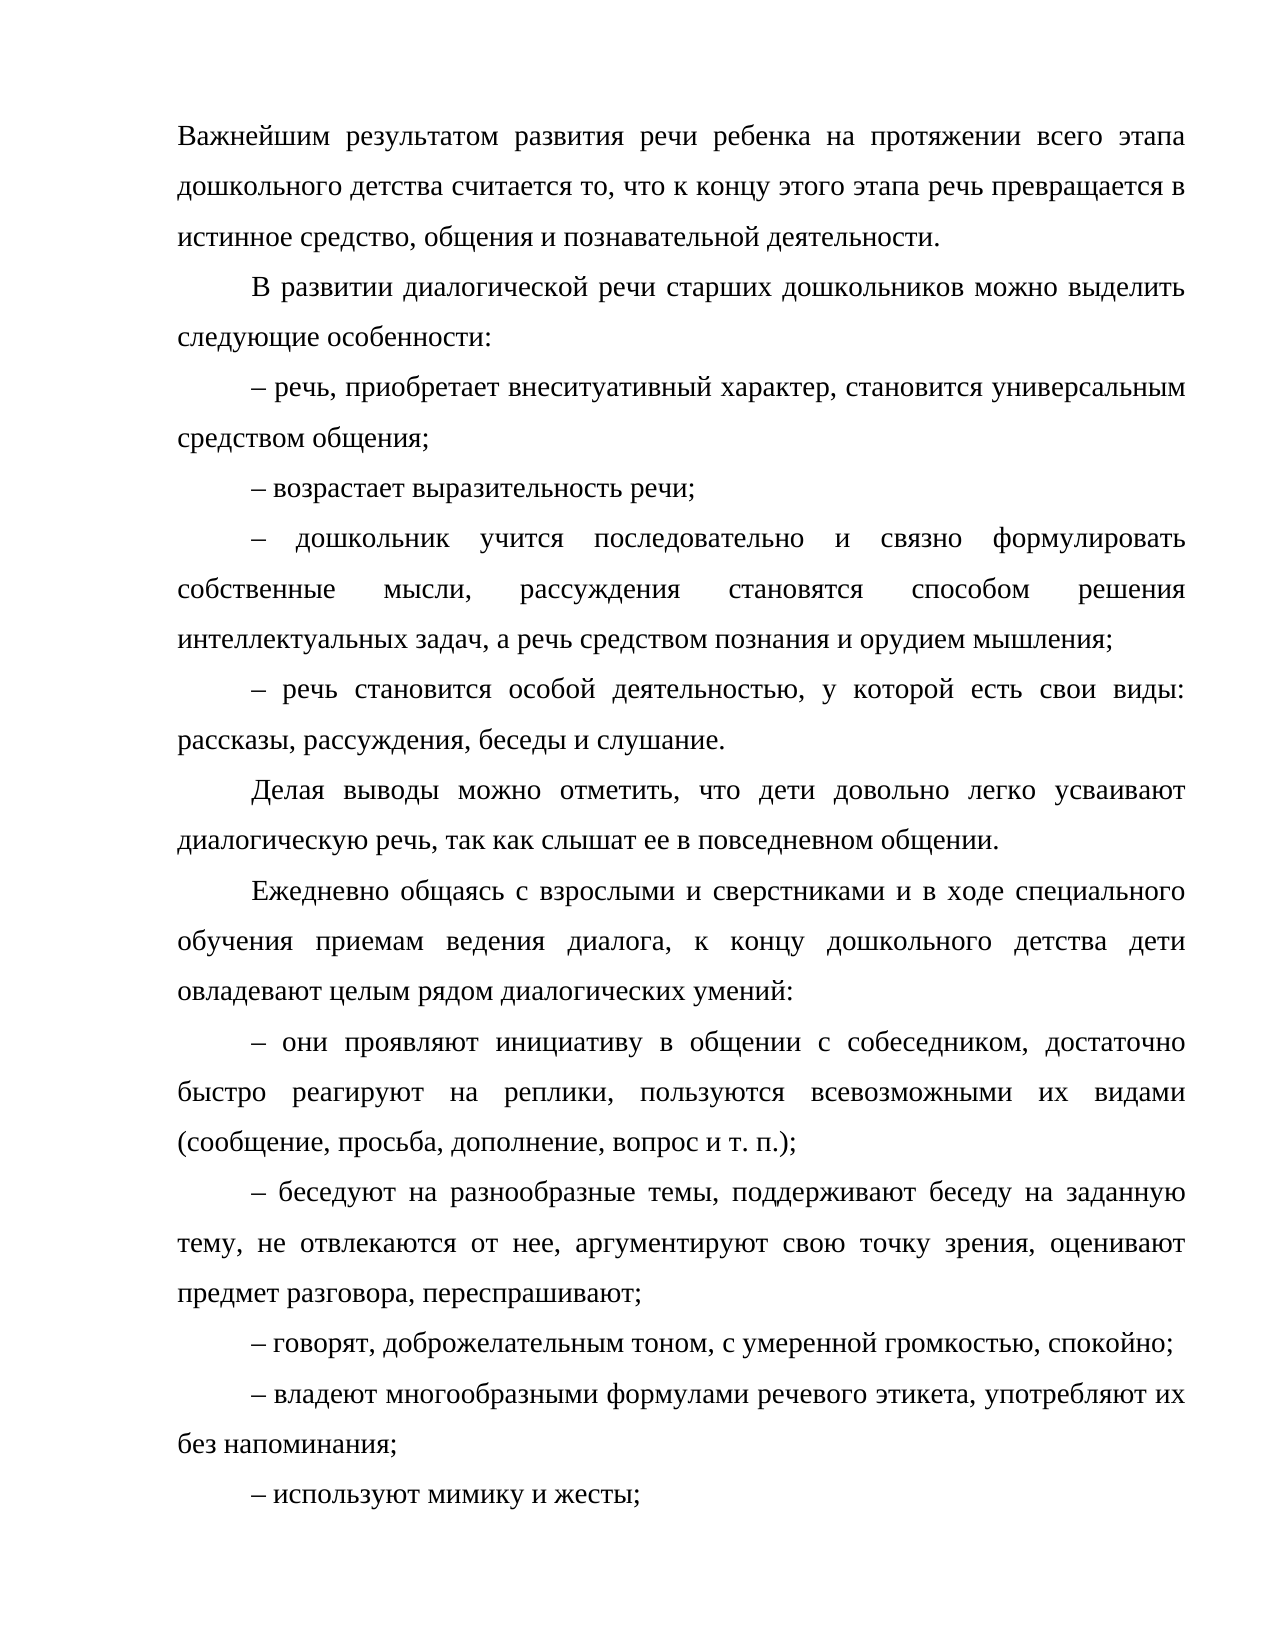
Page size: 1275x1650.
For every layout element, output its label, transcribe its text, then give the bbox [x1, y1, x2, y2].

text – используют мимику и жесты; [177, 1476, 1186, 1510]
text – владеют многообразными формулами речевого этикета, употребляют их без напоминания; [177, 1376, 1186, 1460]
text – дошкольник учится последовательно и связно формулировать собственные мысли, рассуждения становятся способом решения интеллектуальных задач, а речь средством познания и орудием мышления; [177, 521, 1186, 655]
text – они проявляют инициативу в общении с собеседником, достаточно быстро реагируют на реплики, пользуются всевозможными их видами (сообщение, просьба, дополнение, вопрос и т. п.); [177, 1024, 1186, 1158]
text В развитии диалогической речи старших дошкольников можно выделить следующие особенности: [177, 269, 1186, 353]
text – речь становится особой деятельностью, у которой есть свои виды: рассказы, рассуждения, беседы и слушание. [177, 671, 1186, 755]
text – речь, приобретает внеситуативный характер, становится универсальным средством общения; [177, 369, 1186, 453]
text – говорят, доброжелательным тоном, с умеренной громкостью, спокойно; [177, 1326, 1186, 1359]
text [177, 118, 1186, 252]
text – возрастает выразительность речи; [177, 470, 1186, 504]
text – беседуют на разнообразные темы, поддерживают беседу на заданную тему, не отвлекаются от нее, аргументируют свою точку зрения, оценивают предмет разговора, переспрашивают; [177, 1174, 1186, 1309]
text Делая выводы можно отметить, что дети довольно легко усваивают диалогическую речь, так как слышат ее в повседневном общении. [177, 772, 1186, 856]
text Ежедневно общаясь с взрослыми и сверстниками и в ходе специального обучения приемам ведения диалога, к концу дошкольного детства дети овладевают целым рядом диалогических умений: [177, 873, 1186, 1007]
